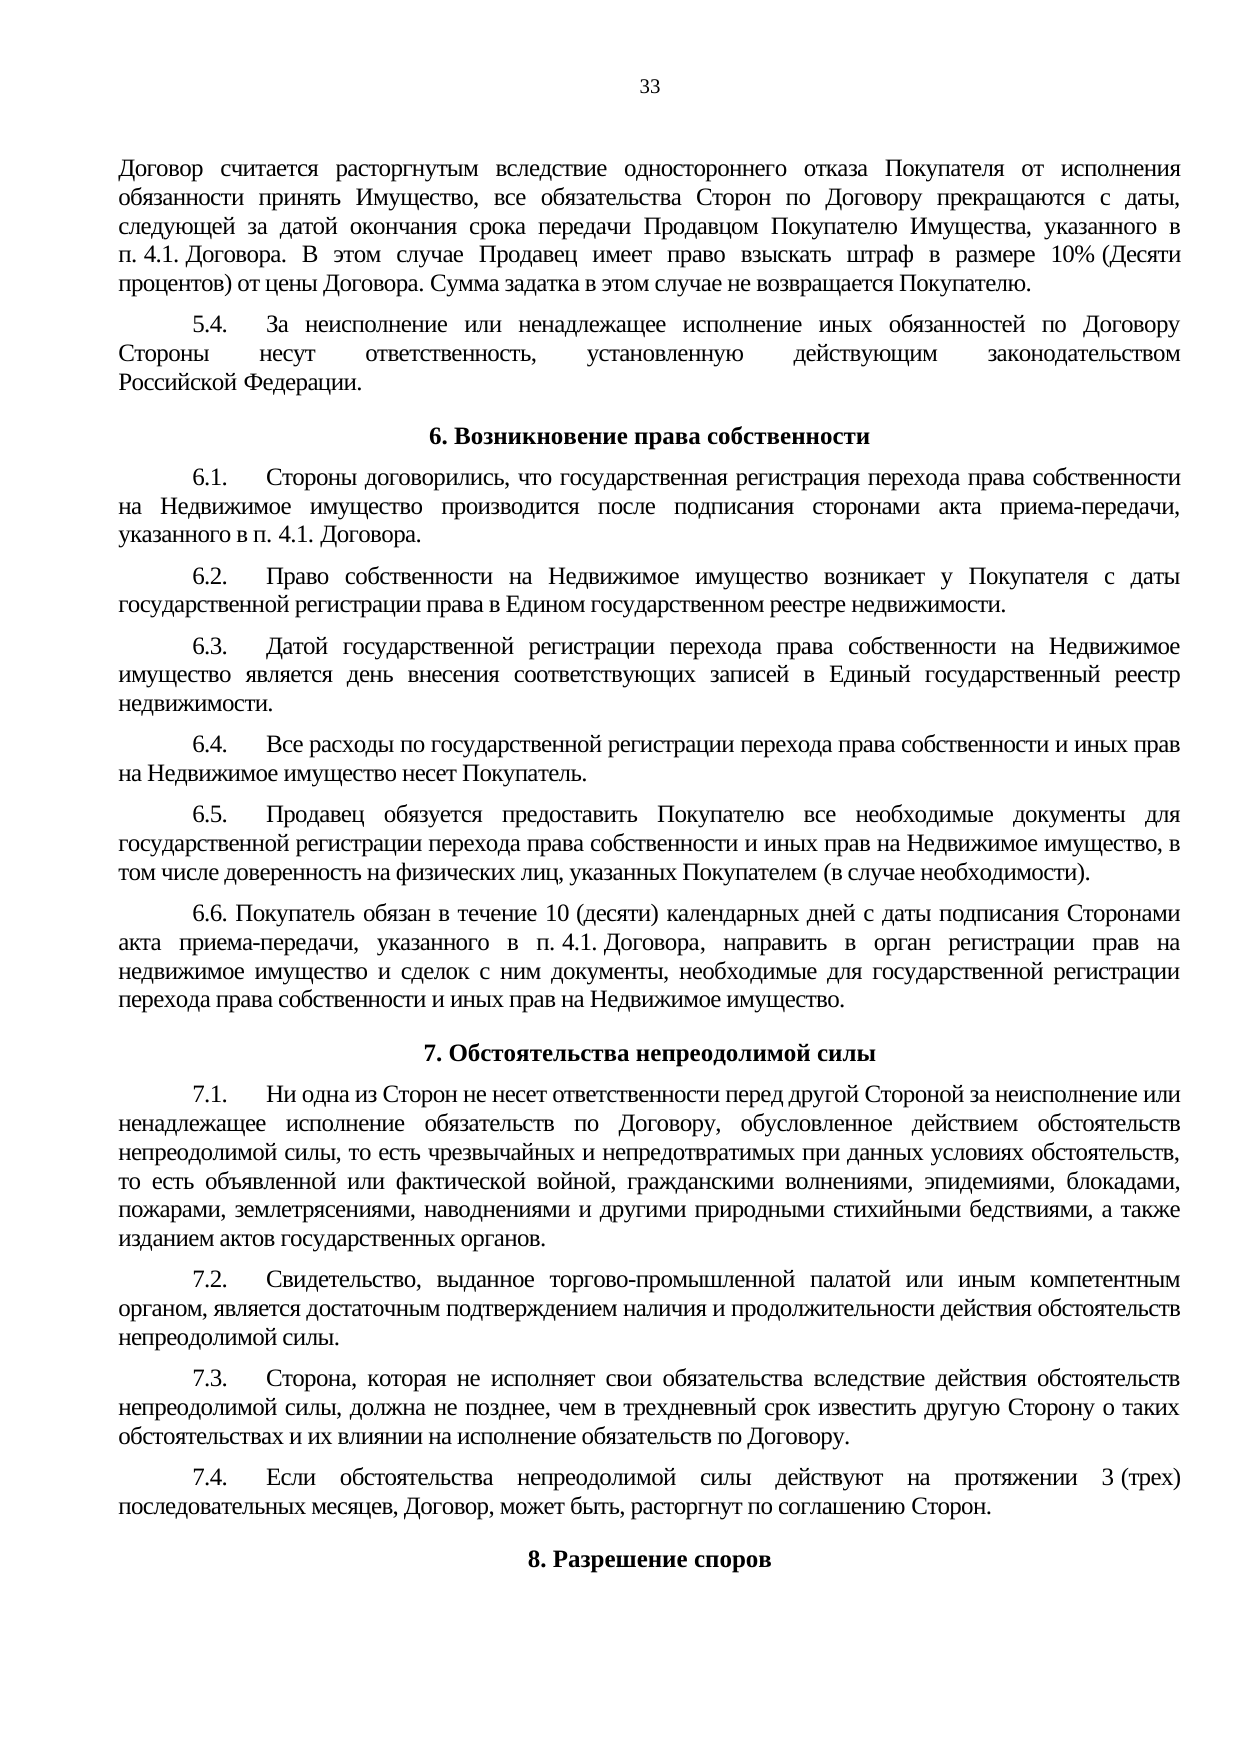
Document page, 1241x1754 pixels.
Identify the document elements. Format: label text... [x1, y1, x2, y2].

list Датой государственной регистрации перехода права собственности на Недвижимое имущество является день внесения соответствующих записей в Единый государственный реестр недвижимости. [118, 631, 1181, 717]
list Продавец обязуется предоставить Покупателю все необходимые документы для государственной регистрации перехода права собственности и иных прав на Недвижимое имущество, в том числе доверенность на физических лиц, указанных Покупателем (в случае необходимости). [118, 799, 1181, 886]
list Возникновение права собственности [118, 421, 1181, 449]
list Обстоятельства непреодолимой силы [118, 1038, 1181, 1067]
list Стороны договорились, что государственная регистрация перехода права собственности на Недвижимое имущество производится после подписания сторонами акта приема-передачи, указанного в п. 4.1. Договора. [118, 462, 1181, 548]
list Ни одна из Сторон не несет ответственности перед другой Стороной за неисполнение или ненадлежащее исполнение обязательств по Договору, обусловленное действием обстоятельств непреодолимой силы, то есть чрезвычайных и непредотвратимых при данных условиях обстоятельств, то есть объявленной или фактической войной, гражданскими волнениями, эпидемиями, блокадами, пожарами, землетрясениями, наводнениями и другими природными стихийными бедствиями, а также изданием актов государственных органов. [118, 1079, 1181, 1252]
list Разрешение споров [118, 1544, 1181, 1573]
list Все расходы по государственной регистрации перехода права собственности и иных прав на Недвижимое имущество несет Покупатель. [118, 729, 1181, 787]
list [118, 153, 1181, 297]
list Право собственности на Недвижимое имущество возникает у Покупателя с даты государственной регистрации права в Едином государственном реестре недвижимости. [118, 561, 1181, 618]
text 6.6. Покупатель обязан в течение 10 (десяти) календарных дней с даты подписания Сторонами акта приема-передачи, указанного в п. 4.1. Договора, направить в орган регистрации прав на недвижимое имущество и сделок с ним документы, необходимые для государственной регистрации перехода права собственности и иных прав на Недвижимое имущество. [118, 898, 1181, 1013]
list Если обстоятельства непреодолимой силы действуют на протяжении 3 (трех) последовательных месяцев, Договор, может быть, расторгнут по соглашению Сторон. [118, 1462, 1181, 1519]
list Сторона, которая не исполняет свои обязательства вследствие действия обстоятельств непреодолимой силы, должна не позднее, чем в трехдневный срок известить другую Сторону о таких обстоятельствах и их влиянии на исполнение обязательств по Договору. [118, 1363, 1181, 1449]
list Свидетельство, выданное торгово-промышленной палатой или иным компетентным органом, является достаточным подтверждением наличия и продолжительности действия обстоятельств непреодолимой силы. [118, 1264, 1181, 1351]
list За неисполнение или ненадлежащее исполнение иных обязанностей по Договору Стороны несут ответственность, установленную действующим законодательством Российской Федерации. [118, 309, 1181, 396]
